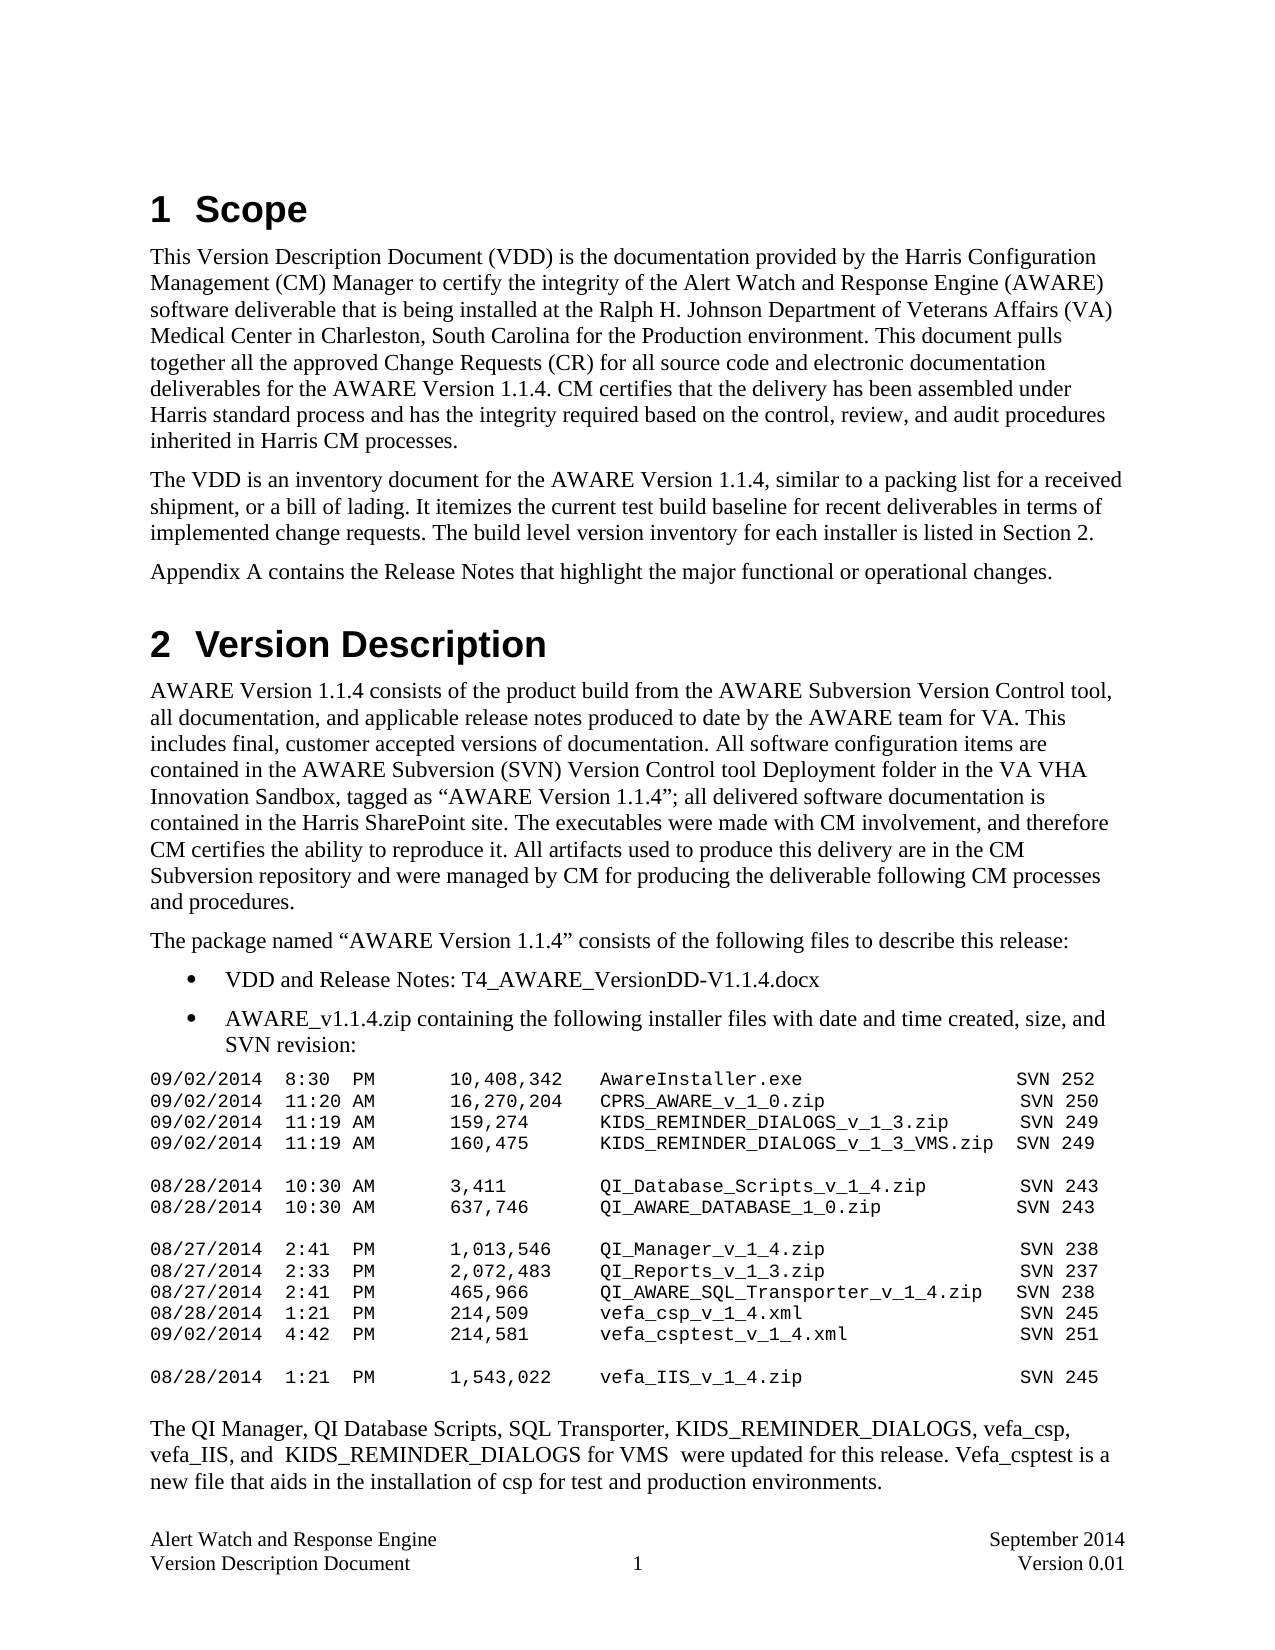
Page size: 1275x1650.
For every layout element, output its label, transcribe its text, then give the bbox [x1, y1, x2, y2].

subtitle Version Description [150, 622, 1125, 665]
text 09/02/2014 4:42 PM 214,581 vefa_csptest_v_1_4.xml SVN 251 08/28/2014 1:21 PM 1,543,022 vefa_IIS_v_1_4.zip SVN 245 [150, 1325, 1125, 1415]
text The VDD is an inventory document for the AWARE Version 1.1.4, similar to a packing list for a received shipment, or a bill of lading. It itemizes the current test build baseline for recent deliverables in terms of implemented change requests. The build level version inventory for each installer is listed in Section 2. [150, 466, 1125, 546]
text AWARE Version 1.1.4 consists of the product build from the AWARE Subversion Version Control tool, all documentation, and applicable release notes produced to date by the AWARE team for VA. This includes final, customer accepted versions of documentation. All software configuration items are contained in the AWARE Subversion (SVN) Version Control tool Deployment folder in the VA VHA Innovation Sandbox, tagged as “AWARE Version 1.1.4”; all delivered software documentation is contained in the Harris SharePoint site. The executables were made with CM involvement, and therefore CM certifies the ability to reproduce it. All artifacts used to produce this delivery are in the CM Subversion repository and were managed by CM for producing the deliverable following CM processes and procedures. [150, 677, 1125, 915]
text The package named “AWARE Version 1.1.4” consists of the following files to describe this release: [150, 927, 1125, 953]
list VDD and Release Notes: T4_AWARE_VersionDD-V1.1.4.docx [187, 966, 1125, 992]
text Appendix A contains the Release Notes that highlight the major functional or operational changes. [150, 558, 1125, 584]
subtitle Scope [150, 187, 1125, 231]
text 09/02/2014 11:19 AM 159,274 KIDS_REMINDER_DIALOGS_v_1_3.zip SVN 249 09/02/2014 11:19 AM 160,475 KIDS_REMINDER_DIALOGS_v_1_3_VMS.zip SVN 249 08/28/2014 10:30 AM 3,411 QI_Database_Scripts_v_1_4.zip SVN 243 [150, 1113, 1125, 1198]
text 09/02/2014 11:20 AM 16,270,204 CPRS_AWARE_v_1_0.zip SVN 250 [150, 1091, 1125, 1113]
text The QI Manager, QI Database Scripts, SQL Transporter, KIDS_REMINDER_DIALOGS, vefa_csp, vefa_IIS, and KIDS_REMINDER_DIALOGS for VMS were updated for this release. Vefa_csptest is a new file that aids in the installation of csp for test and production environments. [150, 1415, 1125, 1494]
text 09/02/2014 8:30 PM 10,408,342 AwareInstaller.exe SVN 252 [150, 1070, 1125, 1091]
list AWARE_v1.1.4.zip containing the following installer files with date and time created, size, and SVN revision: [187, 1005, 1125, 1058]
text This Version Description Document (VDD) is the documentation provided by the Harris Configuration Management (CM) Manager to certify the integrity of the Alert Watch and Response Engine (AWARE) software deliverable that is being installed at the Ralph H. Johnson Department of Veterans Affairs (VA) Medical Center in Charleston, South Carolina for the Production environment. This document pulls together all the approved Change Requests (CR) for all source code and electronic documentation deliverables for the AWARE Version 1.1.4. CM certifies that the delivery has been assembled under Harris standard process and has the integrity required based on the control, review, and audit procedures inherited in Harris CM processes. [150, 243, 1125, 454]
text 08/28/2014 10:30 AM 637,746 QI_AWARE_DATABASE_1_0.zip SVN 243 08/27/2014 2:41 PM 1,013,546 QI_Manager_v_1_4.zip SVN 238 08/27/2014 2:33 PM 2,072,483 QI_Reports_v_1_3.zip SVN 237 08/27/2014 2:41 PM 465,966 QI_AWARE_SQL_Transporter_v_1_4.zip SVN 238 08/28/2014 1:21 PM 214,509 vefa_csp_v_1_4.xml SVN 245 [150, 1198, 1125, 1325]
